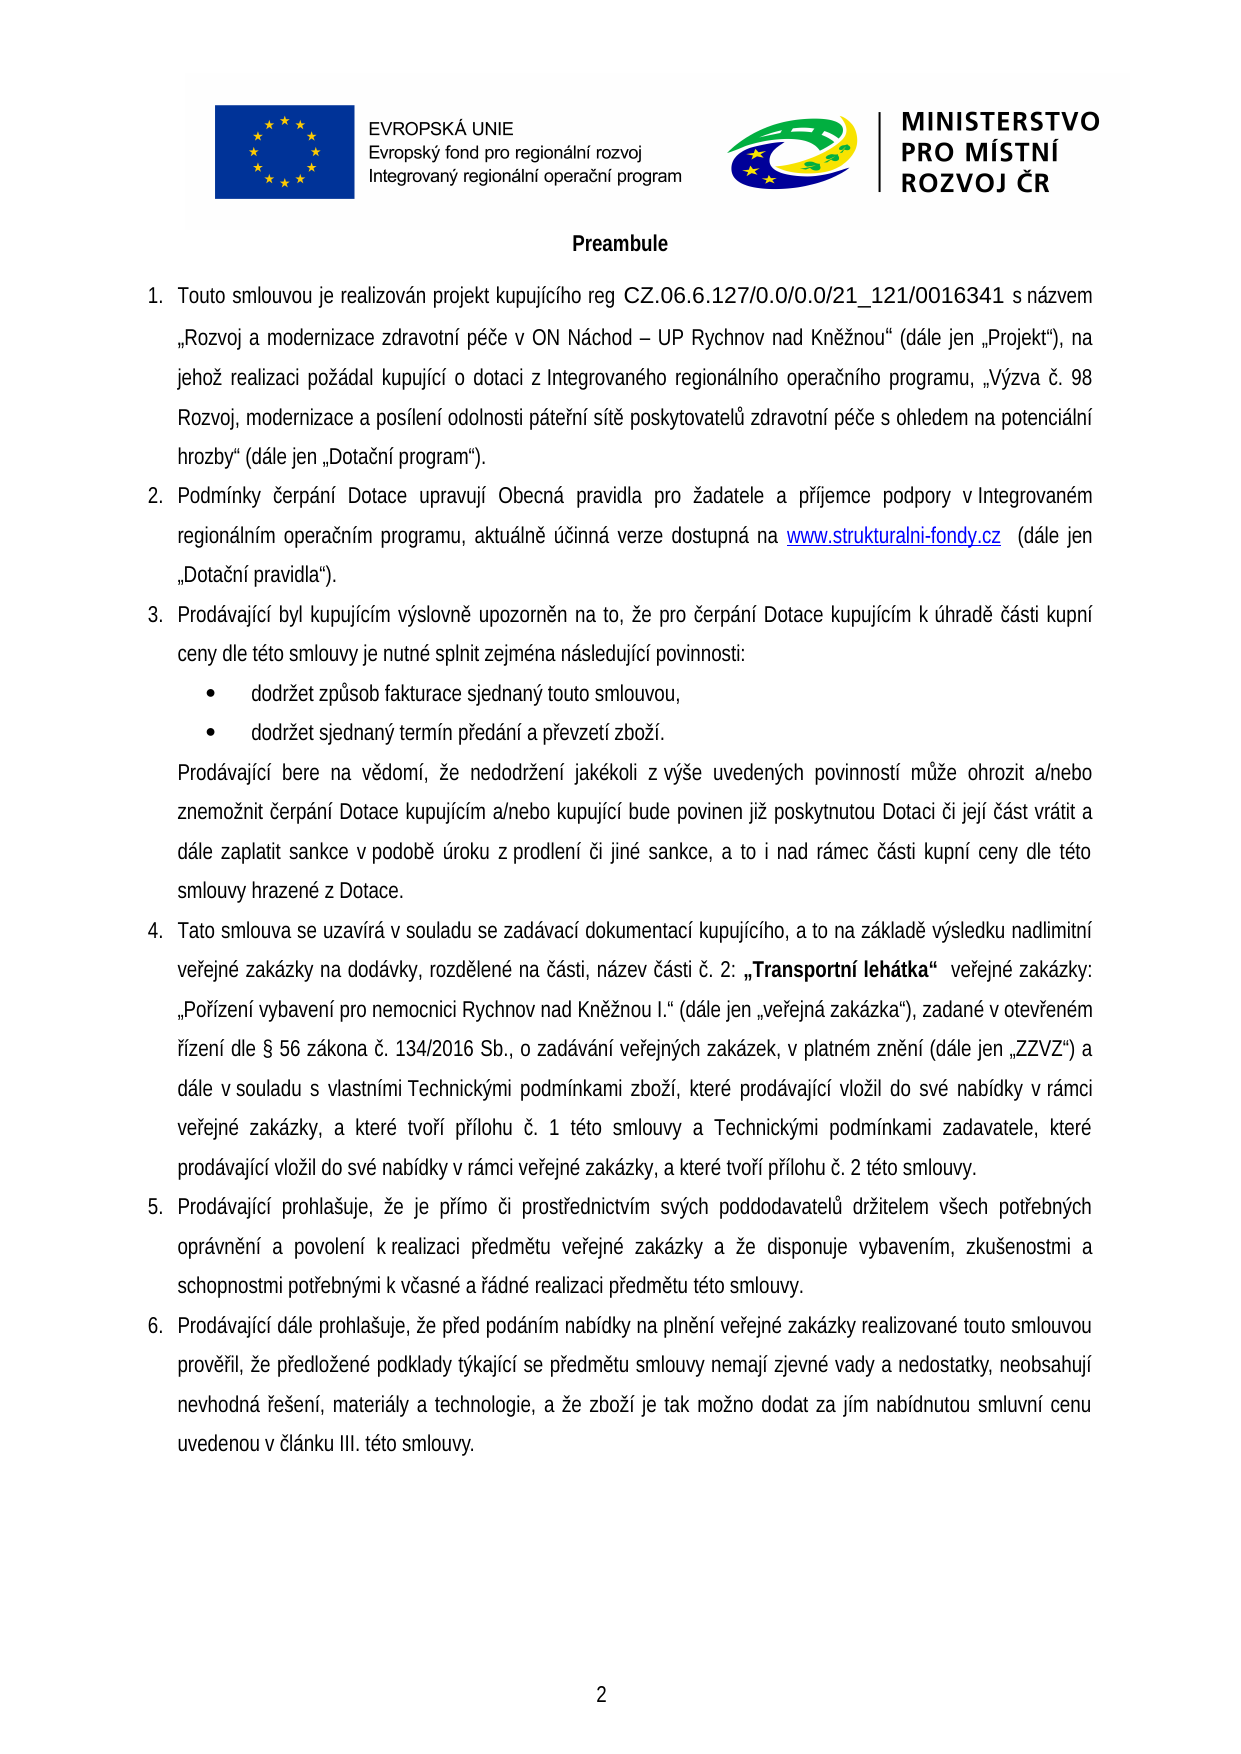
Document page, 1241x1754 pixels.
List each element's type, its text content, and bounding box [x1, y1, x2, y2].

list Prodávající prohlašuje, že je přímo či prostřednictvím svých poddodavatelů držitelem všech potřebných oprávnění a povolení k realizaci předmětu veřejné zakázky a že disponuje vybavením, zkušenostmi a schopnostmi potřebnými k včasné a řádné realizaci předmětu této smlouvy. [148, 1193, 1093, 1298]
list Prodávající dále prohlašuje, že před podáním nabídky na plnění veřejné zakázky realizované touto smlouvou prověřil, že předložené podklady týkající se předmětu smlouvy nemají zjevné vady a nedostatky, neobsahují nevhodná řešení, materiály a technologie, a že zboží je tak možno dodat za jím nabídnutou smluvní cenu uvedenou v článku III. této smlouvy. [148, 1312, 1093, 1456]
list Tato smlouva se uzavírá v souladu se zadávací dokumentací kupujícího, a to na základě výsledku nadlimitní veřejné zakázky na dodávky, rozdělené na části, název části č. 2: „Transportní lehátka“ veřejné zakázky: „Pořízení vybavení pro nemocnici Rychnov nad Kněžnou I.“ (dále jen „veřejná zakázka“), zadané v otevřeném řízení dle § 56 zákona č. 134/2016 Sb., o zadávání veřejných zakázek, v platném znění (dále jen „ZZVZ“) a dále v souladu s vlastními Technickými podmínkami zboží, které prodávající vložil do své nabídky v rámci veřejné zakázky, a které tvoří přílohu č. 1 této smlouvy a Technickými podmínkami zadavatele, které prodávající vložil do své nabídky v rámci veřejné zakázky, a které tvoří přílohu č. 2 této smlouvy. [148, 917, 1093, 1180]
list Podmínky čerpání Dotace upravují Obecná pravidla pro žadatele a příjemce podpory v Integrovaném regionálním operačním programu, aktuálně účinná verze dostupná na www.strukturalni-fondy.cz (dále jen „Dotační pravidla“). [148, 482, 1093, 588]
list Touto smlouvou je realizován projekt kupujícího reg CZ.06.6.127/0.0/0.0/21_121/0016341 s názvem „Rozvoj a modernizace zdravotní péče v ON Náchod – UP Rychnov nad Kněžnou“ (dále jen „Projekt“), na jehož realizaci požádal kupující o dotaci z Integrovaného regionálního operačního programu, „Výzva č. 98 Rozvoj, modernizace a posílení odolnosti páteřní sítě poskytovatelů zdravotní péče s ohledem na potenciální hrozby“ (dále jen „Dotační program“). [148, 282, 1093, 469]
list dodržet sjednaný termín předání a převzetí zboží. [207, 719, 1093, 746]
list Prodávající byl kupujícím výslovně upozorněn na to, že pro čerpání Dotace kupujícím k úhradě části kupní ceny dle této smlouvy je nutné splnit zejména následující povinnosti: [148, 601, 1093, 667]
list Prodávající bere na vědomí, že nedodržení jakékoli z výše uvedených povinností může ohrozit a/nebo znemožnit čerpání Dotace kupujícím a/nebo kupující bude povinen již poskytnutou Dotaci či její část vrátit a dále zaplatit sankce v podobě úroku z prodlení či jiné sankce, a to i nad rámec části kupní ceny dle této smlouvy hrazené z Dotace. [177, 759, 1093, 904]
list dodržet způsob fakturace sjednaný touto smlouvou, [207, 680, 1093, 706]
picture [184, 73, 1130, 230]
text Preambule [148, 230, 1093, 256]
